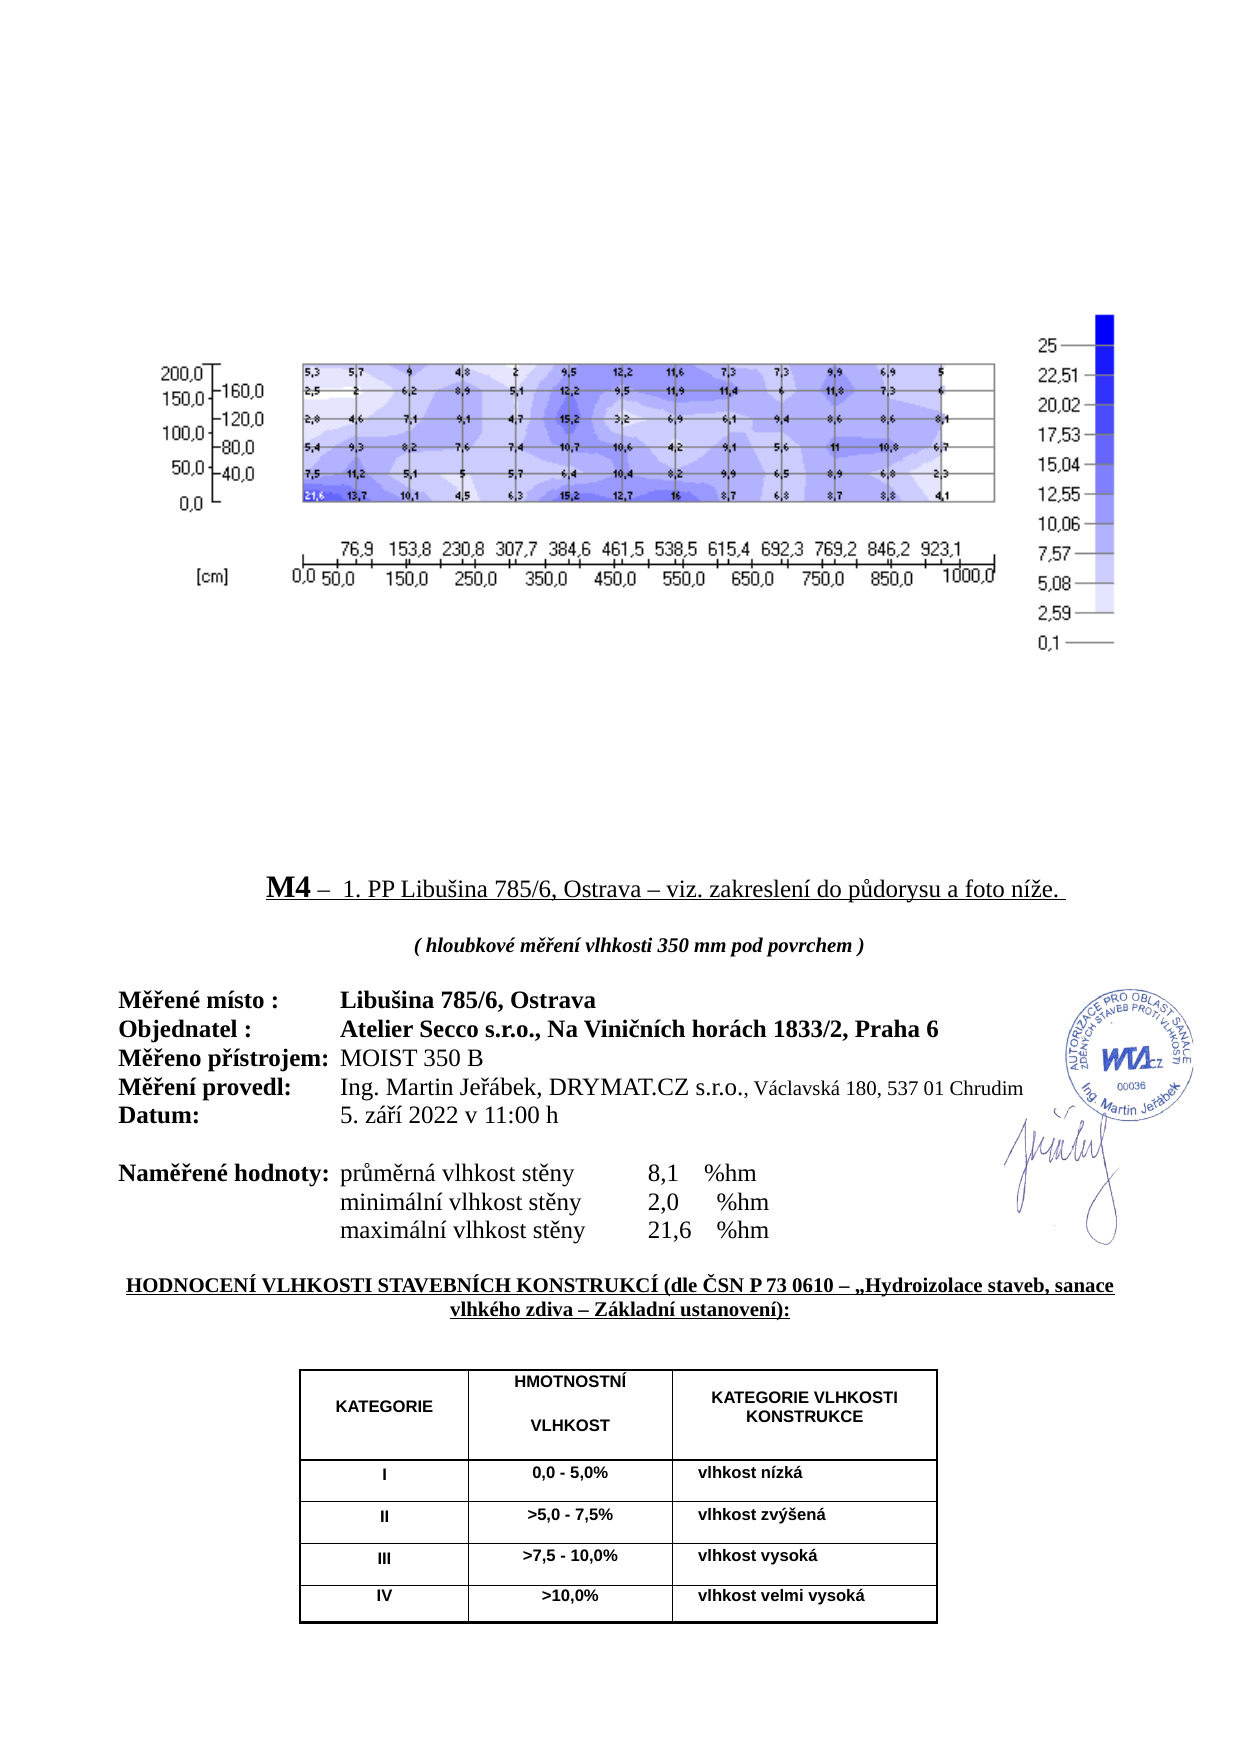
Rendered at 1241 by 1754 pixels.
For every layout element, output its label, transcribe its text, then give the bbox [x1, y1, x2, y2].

table_cell >5,0 - 7,5% [469, 1502, 672, 1543]
table_cell >10,0% [469, 1586, 672, 1621]
table_cell vlhkost zvýšená [673, 1502, 936, 1543]
text ( hloubkové měření vlhkosti 350 mm pod povrchem ) [118, 933, 1122, 957]
table_cell IV [301, 1586, 468, 1621]
table_cell VLHKOST [469, 1407, 672, 1459]
table_cell >7,5 - 10,0% [469, 1544, 672, 1584]
table_cell vlhkost nízká [673, 1461, 936, 1501]
table_header KATEGORIE VLHKOSTI KONSTRUKCE [673, 1371, 936, 1459]
table_header HMOTNOSTNÍ [469, 1371, 672, 1407]
text Měření provedl: Ing. Martin Jeřábek, DRYMAT.CZ s.r.o., Václavská 180, 537 01 Chrudim [118, 1072, 988, 1101]
text HODNOCENÍ VLHKOSTI STAVEBNÍCH KONSTRUKCÍ (dle ČSN P 73 0610 – „Hydroizolace staveb, sanace vlhkého zdiva – Základní ustanovení): [118, 1273, 1122, 1321]
table_cell III [301, 1544, 468, 1584]
picture [118, 118, 1119, 869]
table_cell vlhkost velmi vysoká [673, 1586, 936, 1621]
text Objednatel : Atelier Secco s.r.o., Na Viničních horách 1833/2, Praha 6 [118, 1014, 988, 1043]
text Měřené místo : Libušina 785/6, Ostrava [118, 986, 988, 1014]
table_header KATEGORIE [301, 1371, 468, 1459]
text Naměřené hodnoty: průměrná vlhkost stěny 8,1 %hm [118, 1158, 988, 1187]
text Měřeno přístrojem: MOIST 350 B [118, 1043, 988, 1072]
picture [988, 972, 1211, 1263]
text M4 – 1. PP Libušina 785/6, Ostrava – viz. zakreslení do půdorysu a foto níže. [118, 868, 1122, 904]
text minimální vlhkost stěny 2,0 %hm [118, 1187, 988, 1216]
text maximální vlhkost stěny 21,6 %hm [118, 1216, 988, 1244]
table_cell I [301, 1461, 468, 1501]
text Datum: 5. září 2022 v 11:00 h [118, 1101, 988, 1129]
table_cell 0,0 - 5,0% [469, 1461, 672, 1501]
table_cell vlhkost vysoká [673, 1544, 936, 1584]
table_cell II [301, 1502, 468, 1543]
